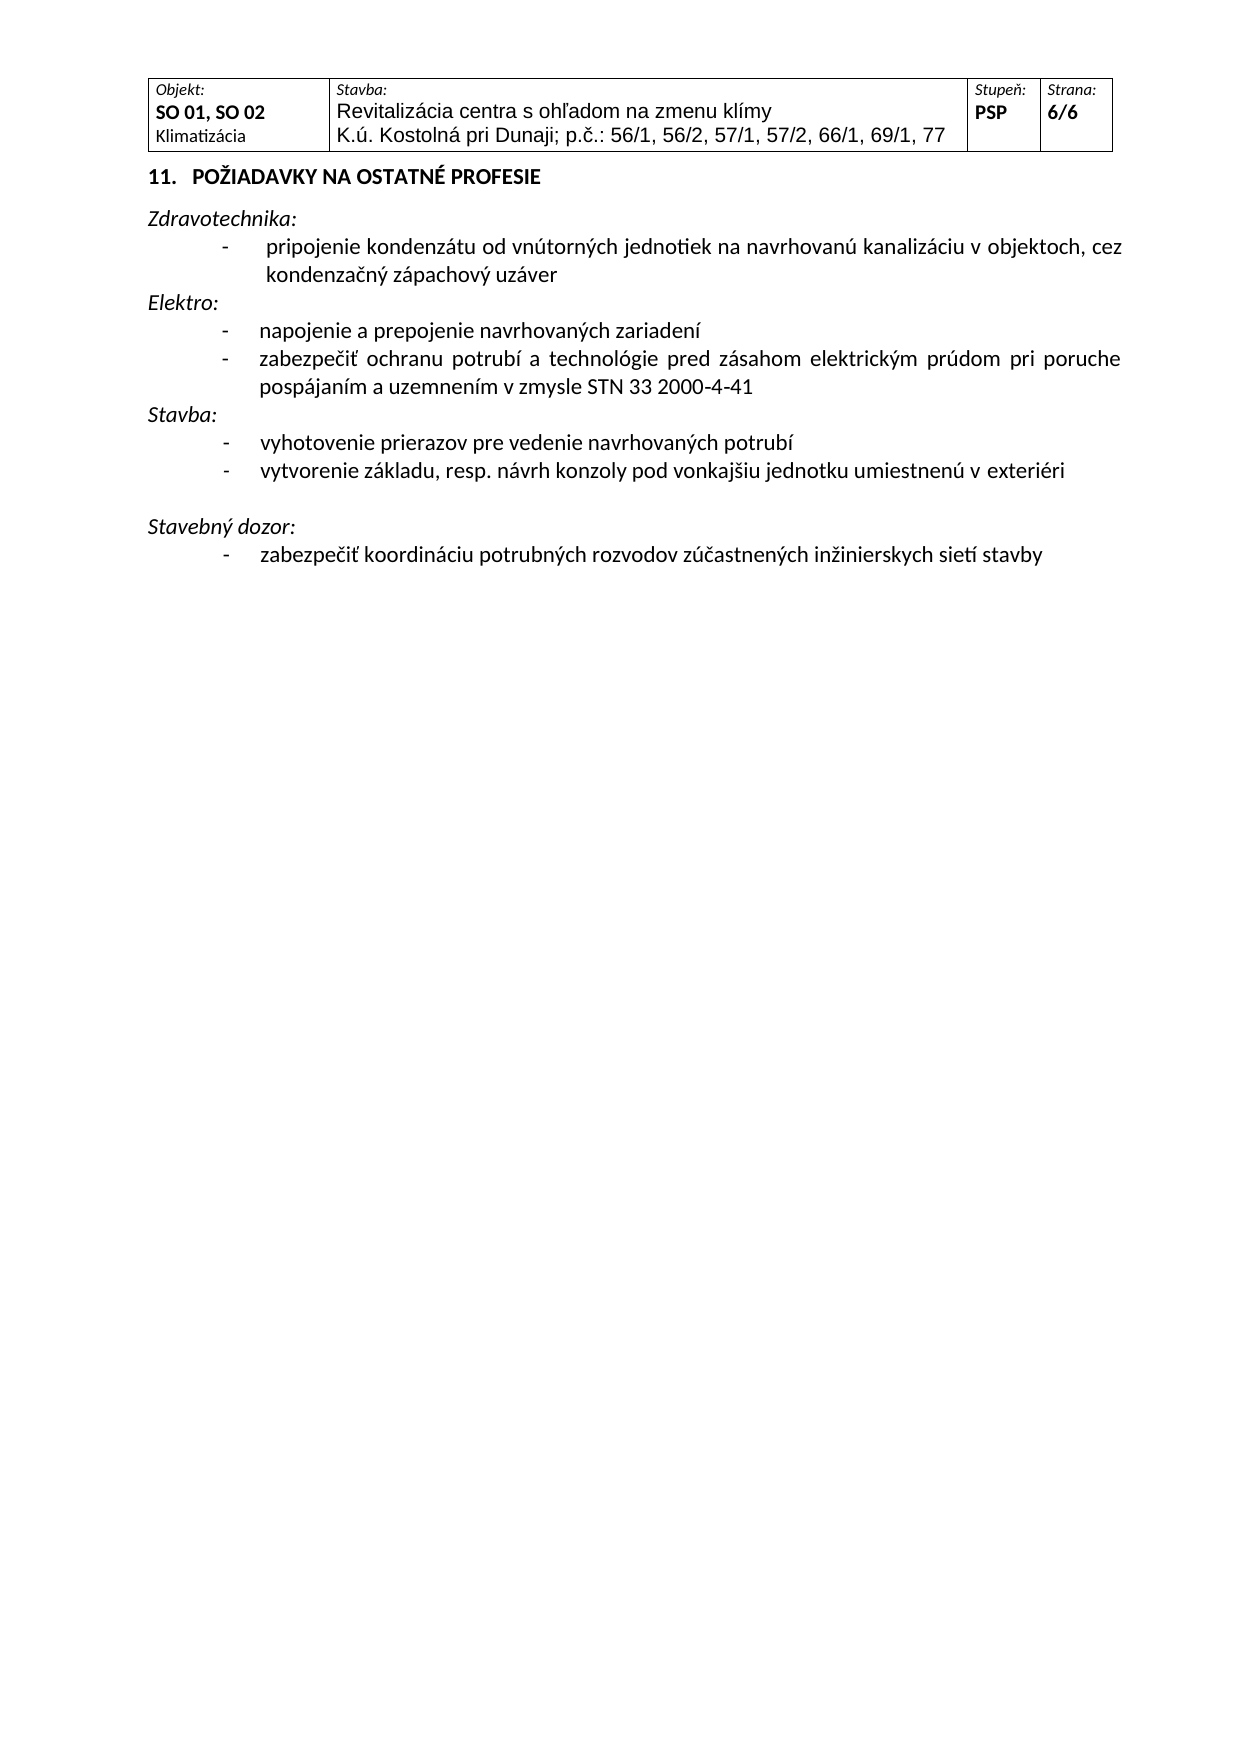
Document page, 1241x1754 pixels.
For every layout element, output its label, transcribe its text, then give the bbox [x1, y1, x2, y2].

text Zdravotechnika: [148, 204, 1122, 232]
list vyhotovenie prierazov pre vedenie navrhovaných potrubí [223, 428, 1122, 456]
list zabezpečiť ochranu potrubí a technológie pred zásahom elektrickým prúdom pri poruche pospájaním a uzemnením v zmysle STN 33 2000‐4‐41 [222, 344, 1122, 400]
text Elektro: [148, 288, 1122, 316]
list napojenie a prepojenie navrhovaných zariadení [222, 316, 1122, 344]
text Stavba: [148, 400, 1122, 428]
text Stavebný dozor: [148, 512, 1122, 540]
subtitle POŽIADAVKY NA OSTATNÉ PROFESIE [148, 162, 1122, 190]
list zabezpečiť koordináciu potrubných rozvodov zúčastnených inžinierskych sietí stavby [223, 540, 1122, 568]
list vytvorenie základu, resp. návrh konzoly pod vonkajšiu jednotku umiestnenú v exteriéri [223, 456, 1122, 484]
list pripojenie kondenzátu od vnútorných jednotiek na navrhovanú kanalizáciu v objektoch, cez kondenzačný zápachový uzáver [222, 232, 1122, 288]
